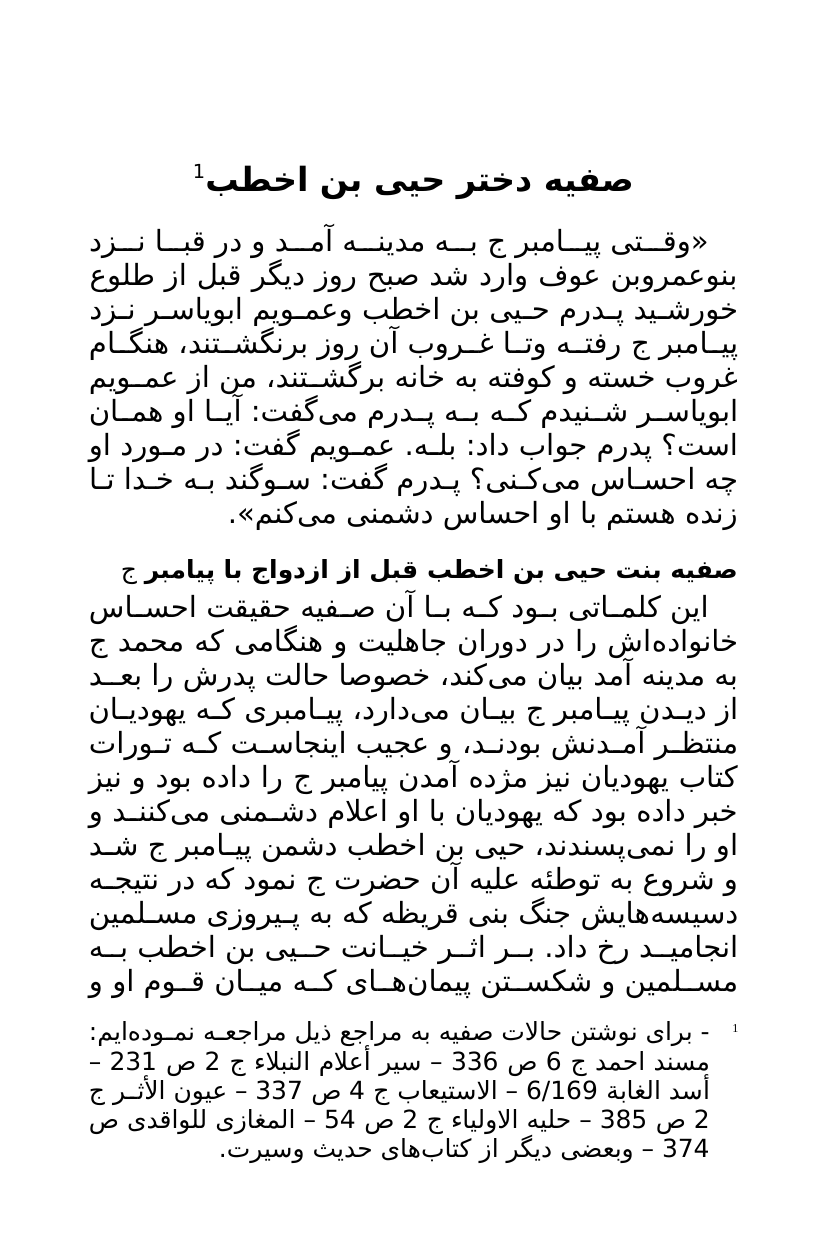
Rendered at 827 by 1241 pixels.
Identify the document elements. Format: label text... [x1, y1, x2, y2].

text صفيه بنت حيی بن اخطب قبل از ازدواج با پيامبر ج [89, 555, 738, 584]
text «وقتی پیامبر ج به مدینه آمد و در قبا نزد بنوعمروبن عوف وارد شد صبح روز دیگر قبل از طلوع خورشید پدرم حیی بن اخطب وعمویم ابویاسر نزد پیامبر ج رفته وتا غروب آن روز برنگشتند، هنگام غروب خسته و کوفته به خانه برگشتند، من از عمویم ابویاسر شنیدم که به پدرم می‌گفت: آیا او همان است؟ پدرم جواب داد: بله. عمویم گفت: در مورد او چه احساس می‌کنی؟ پدرم گفت: سوگند به خدا تا زنده هستم با او احساس دشمنی می‌کنم». [89, 225, 738, 530]
text صفيه دختر حيی بن اخطب [89, 161, 738, 200]
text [89, 591, 738, 998]
